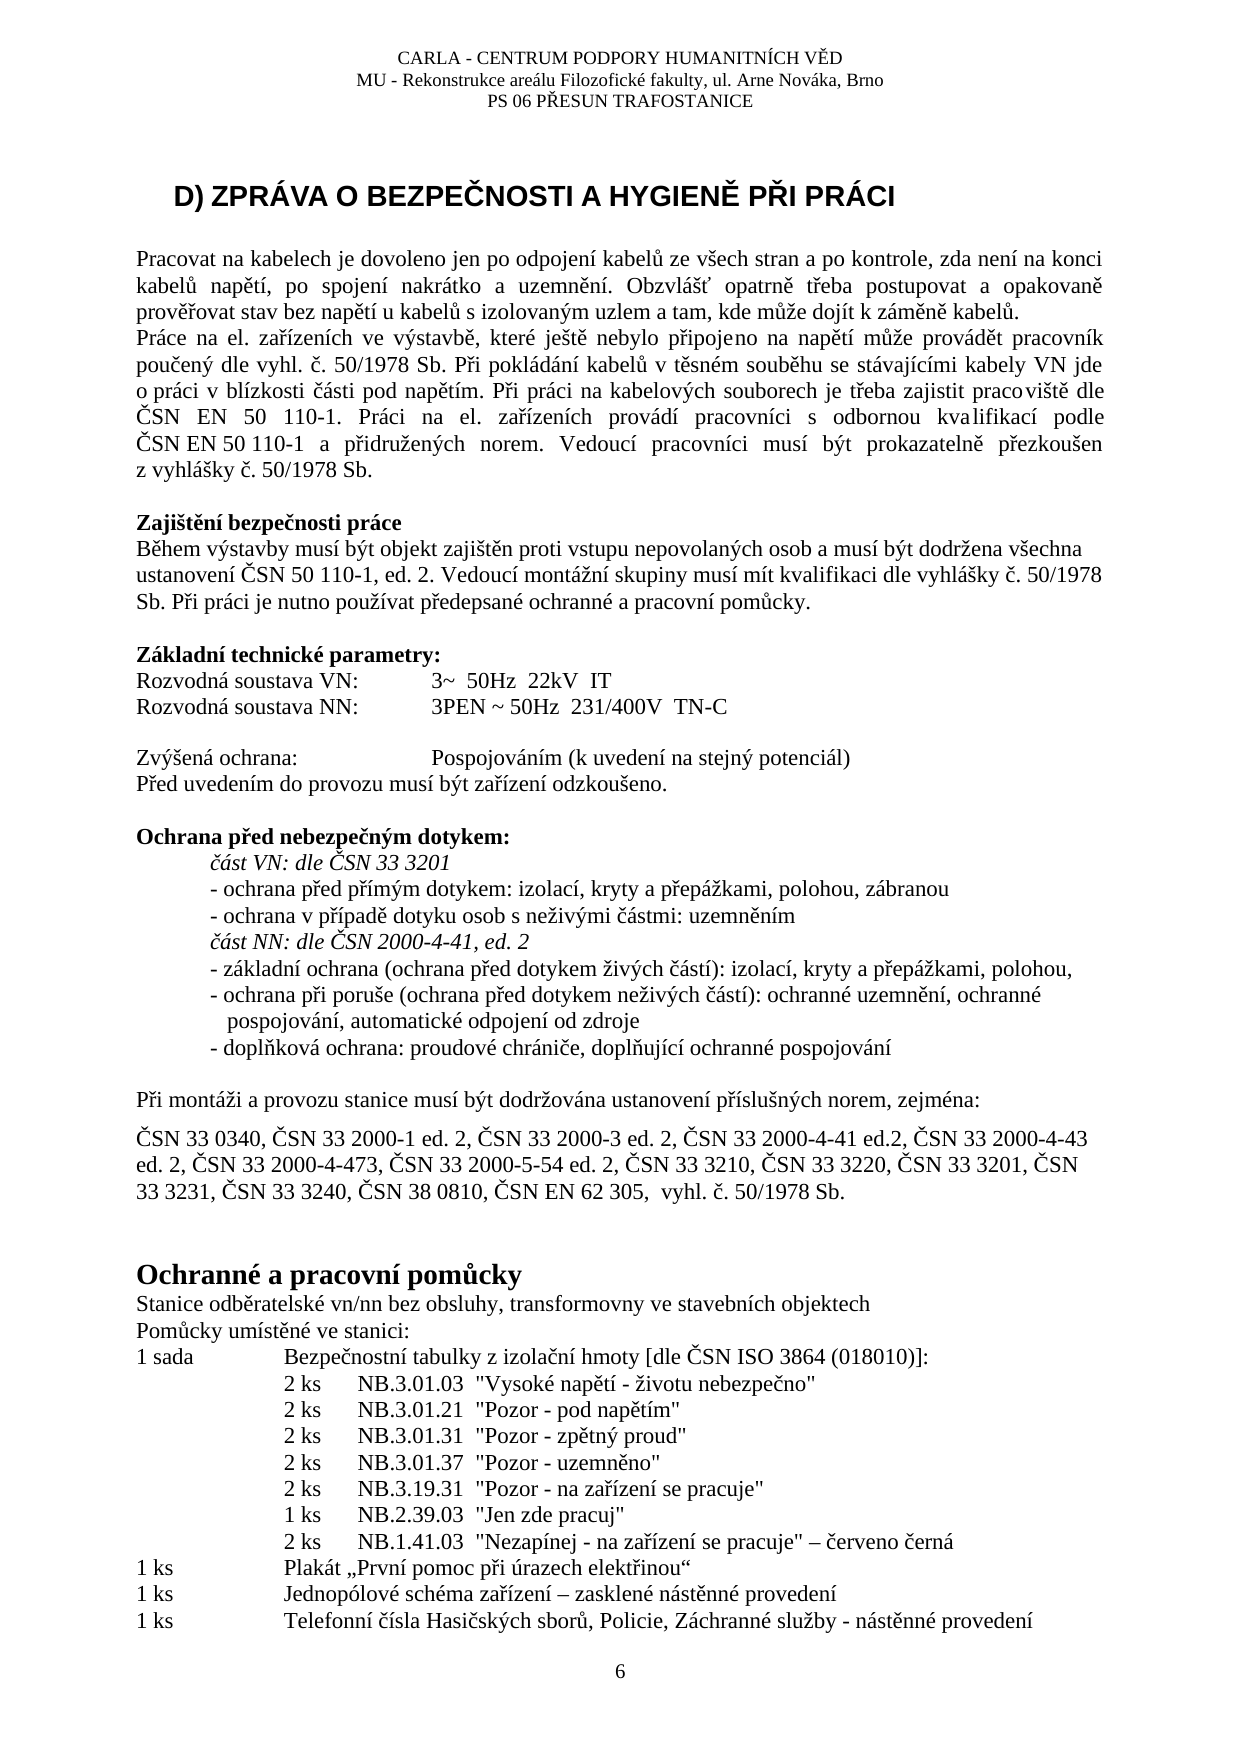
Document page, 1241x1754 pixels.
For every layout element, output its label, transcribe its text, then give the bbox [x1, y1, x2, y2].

text 2 ks NB.3.19.31 "Pozor - na zařízení se pracuje" [210, 1475, 1104, 1501]
text část NN: dle ČSN 2000-4-41, ed. 2 [136, 928, 1104, 954]
text 2 ks NB.1.41.03 "Nezapínej - na zařízení se pracuje" – červeno černá [210, 1528, 1104, 1554]
text Zajištění bezpečnosti práce [136, 509, 1104, 535]
text Pracovat na kabelech je dovoleno jen po odpojení kabelů ze všech stran a po kontrole, zda není na konci kabelů napětí, po spojení nakrátko a uzemnění. Obzvlášť opatrně třeba postupovat a opakovaně prověřovat stav bez napětí u kabelů s izolovaným uzlem a tam, kde může dojít k záměně kabelů. [136, 245, 1104, 324]
text Práce na el. zařízeních ve výstavbě, které ještě nebylo připojeno na napětí může provádět pracovník poučený dle vyhl. č. 50/1978 Sb. Při pokládání kabelů v těsném souběhu se stávajícími kabely VN jde o práci v blízkosti části pod napětím. Při práci na kabelových souborech je třeba zajistit pracoviště dle ČSN EN 50 110-1. Práci na el. zařízeních provádí pracovníci s odbornou kvalifikací podle ČSN EN 50 110-1 a přidružených norem. Vedoucí pracovníci musí být prokazatelně přezkoušen z vyhlášky č. 50/1978 Sb. [136, 324, 1104, 482]
text Při montáži a provozu stanice musí být dodržována ustanovení příslušných norem, zejména: [136, 1086, 1104, 1113]
text Základní technické parametry: [136, 641, 1104, 667]
text 2 ks NB.3.01.31 "Pozor - zpětný proud" [210, 1422, 1104, 1449]
text 1 sada Bezpečnostní tabulky z izolační hmoty [dle ČSN ISO 3864 (018010)]: [136, 1343, 1104, 1369]
text část VN: dle ČSN 33 3201 [136, 849, 1104, 876]
text 1 ks Plakát „První pomoc při úrazech elektřinou“ [136, 1554, 1104, 1580]
text 2 ks NB.3.01.37 "Pozor - uzemněno" [210, 1449, 1104, 1475]
text Pomůcky umístěné ve stanici: [136, 1317, 1104, 1343]
text Během výstavby musí být objekt zajištěn proti vstupu nepovolaných osob a musí být dodržena všechna ustanovení ČSN 50 110-1, ed. 2. Vedoucí montážní skupiny musí mít kvalifikaci dle vyhlášky č. 50/1978 Sb. Při práci je nutno používat předepsané ochranné a pracovní pomůcky. [136, 535, 1104, 614]
text Zvýšená ochrana: Pospojováním (k uvedení na stejný potenciál) [136, 744, 1104, 770]
subtitle ZPRÁVA O BEZPEČNOSTI A HYGIENĚ PŘI PRÁCI [173, 179, 1104, 213]
text Rozvodná soustava VN: 3~ 50Hz 22kV IT [136, 667, 1104, 693]
text - základní ochrana (ochrana před dotykem živých částí): izolací, kryty a přepážkami, polohou, - ochrana při poruše (ochrana před dotykem neživých částí): ochranné uzemnění, ochranné pospojování, automatické odpojení od zdroje [136, 954, 1104, 1034]
text Stanice odběratelské vn/nn bez obsluhy, transformovny ve stavebních objektech [136, 1291, 1104, 1317]
text 1 ks Telefonní čísla Hasičských sborů, Policie, Záchranné služby - nástěnné provedení [136, 1607, 1104, 1633]
text 2 ks NB.3.01.03 "Vysoké napětí - životu nebezpečno" [210, 1369, 1104, 1396]
text - ochrana v případě dotyku osob s neživými částmi: uzemněním [136, 902, 1104, 928]
text 1 ks Jednopólové schéma zařízení – zasklené nástěnné provedení [136, 1580, 1104, 1607]
text - ochrana před přímým dotykem: izolací, kryty a přepážkami, polohou, zábranou [136, 876, 1104, 902]
text 2 ks NB.3.01.21 "Pozor - pod napětím" [210, 1396, 1104, 1422]
text Před uvedením do provozu musí být zařízení odzkoušeno. [136, 770, 1104, 796]
text Ochranné a pracovní pomůcky [136, 1257, 1104, 1291]
text ČSN 33 0340, ČSN 33 2000-1 ed. 2, ČSN 33 2000-3 ed. 2, ČSN 33 2000-4-41 ed.2, ČSN 33 2000-4-43 ed. 2, ČSN 33 2000-4-473, ČSN 33 2000-5-54 ed. 2, ČSN 33 3210, ČSN 33 3220, ČSN 33 3201, ČSN 33 3231, ČSN 33 3240, ČSN 38 0810, ČSN EN 62 305, vyhl. č. 50/1978 Sb. [136, 1125, 1104, 1204]
text Ochrana před nebezpečným dotykem: [136, 823, 1104, 849]
text Rozvodná soustava NN: 3PEN ~ 50Hz 231/400V TN-C [136, 693, 1104, 720]
text 1 ks NB.2.39.03 "Jen zde pracuj" [210, 1501, 1104, 1528]
text - doplňková ochrana: proudové chrániče, doplňující ochranné pospojování [136, 1034, 1104, 1060]
